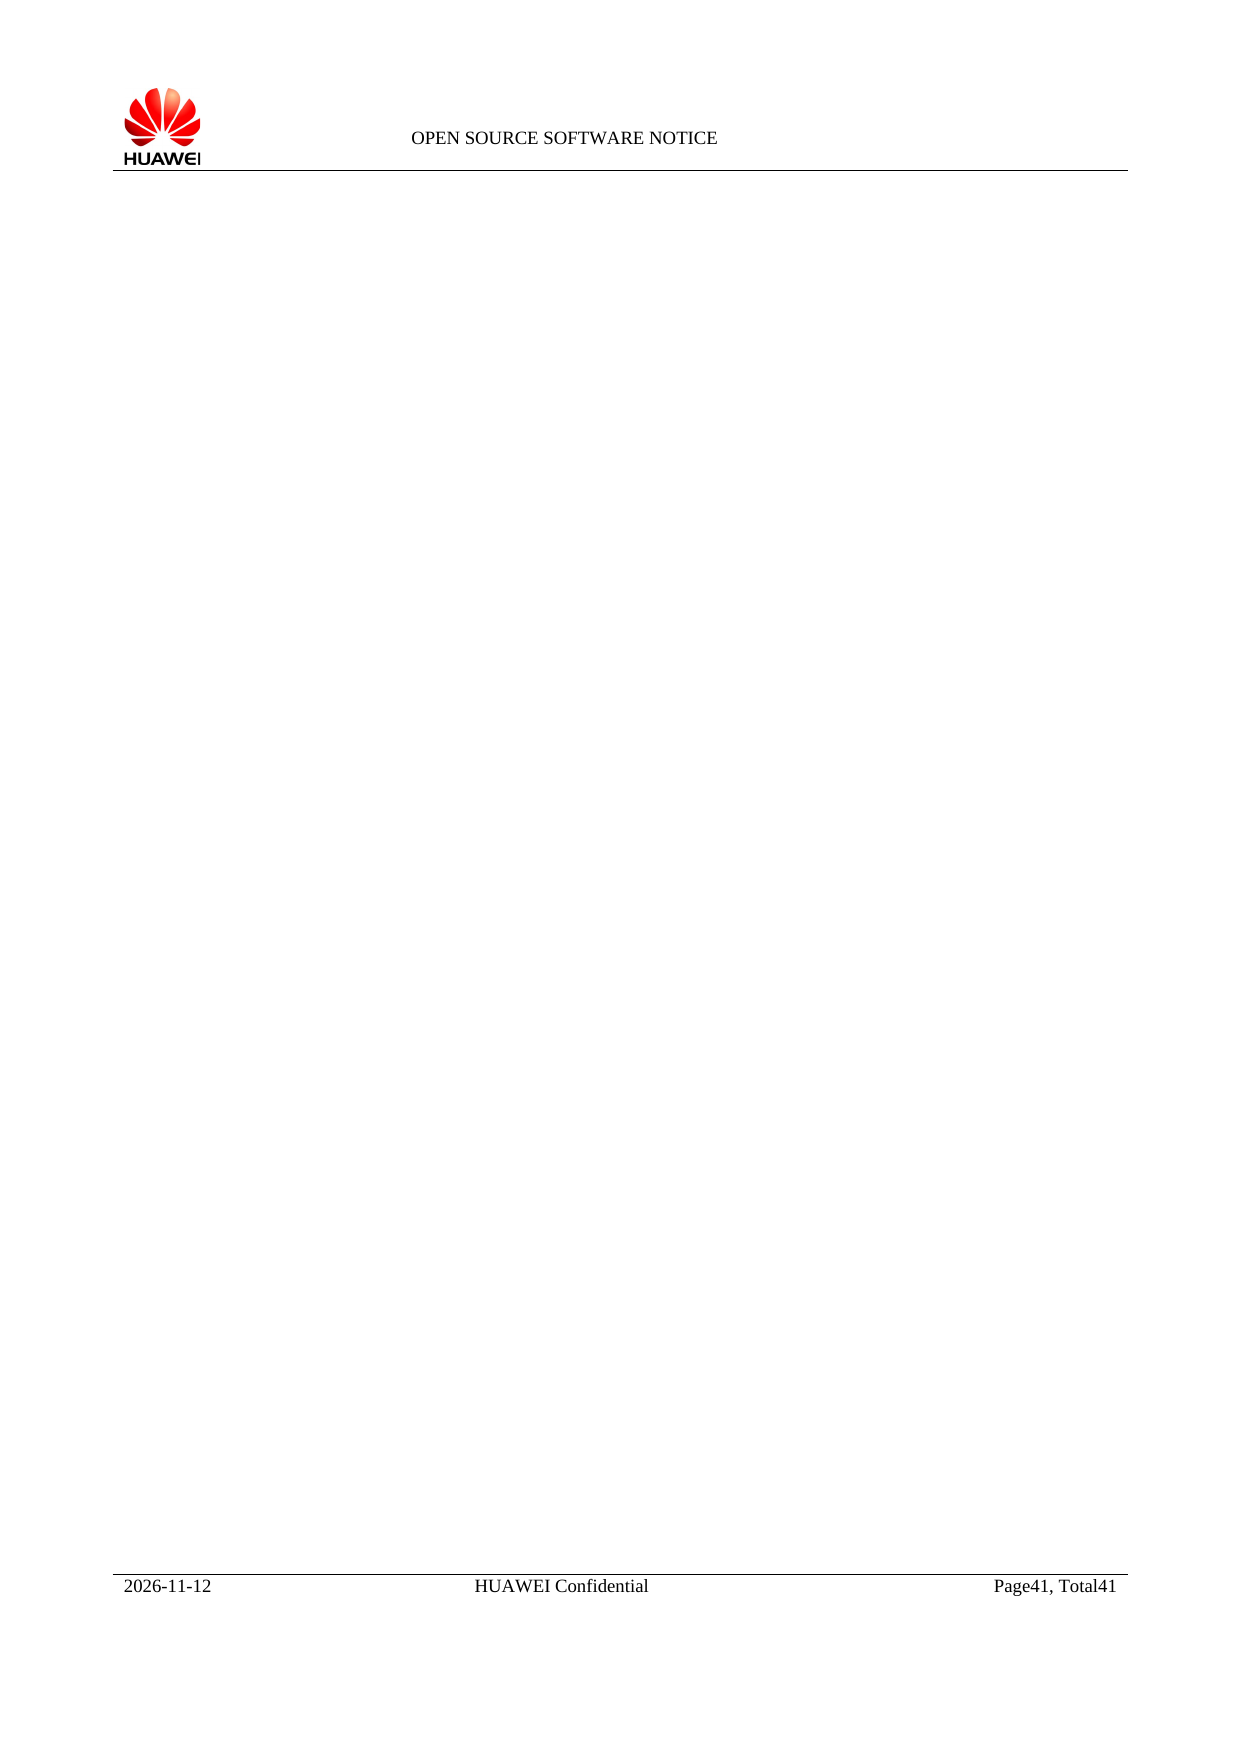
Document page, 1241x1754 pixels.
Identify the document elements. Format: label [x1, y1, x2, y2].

picture [124, 88, 201, 165]
